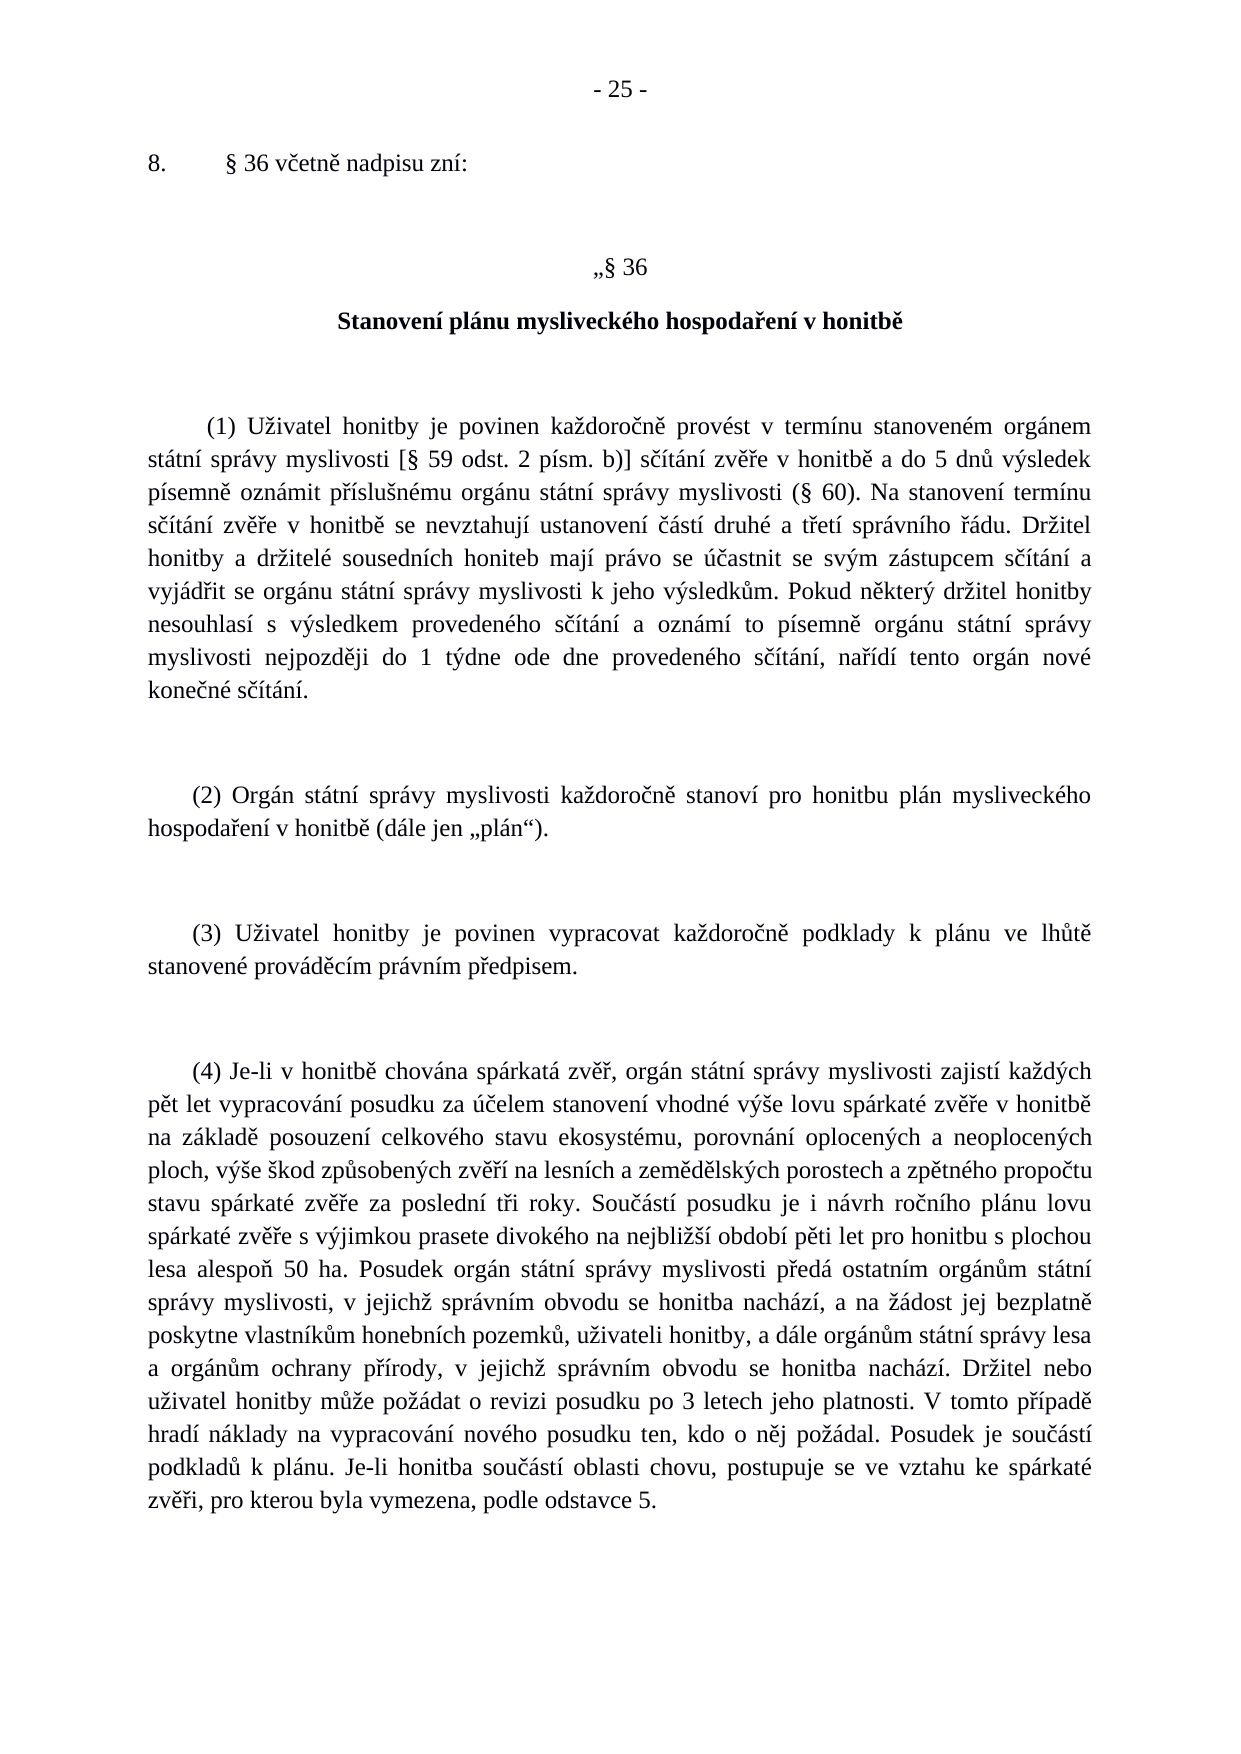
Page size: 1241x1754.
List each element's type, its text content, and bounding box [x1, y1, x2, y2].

text (3) Uživatel honitby je povinen vypracovat každoročně podklady k plánu ve lhůtě stanovené prováděcím právním předpisem. [148, 918, 1093, 980]
text (4) Je-li v honitbě chována spárkatá zvěř, orgán státní správy myslivosti zajistí každých pět let vypracování posudku za účelem stanovení vhodné výše lovu spárkaté zvěře v honitbě na základě posouzení celkového stavu ekosystému, porovnání oplocených a neoplocených ploch, výše škod způsobených zvěří na lesních a zemědělských porostech a zpětného propočtu stavu spárkaté zvěře za poslední tři roky. Součástí posudku je i návrh ročního plánu lovu spárkaté zvěře s výjimkou prasete divokého na nejbližší období pěti let pro honitbu s plochou lesa alespoň 50 ha. Posudek orgán státní správy myslivosti předá ostatním orgánům státní správy myslivosti, v jejichž správním obvodu se honitba nachází, a na žádost jej bezplatně poskytne vlastníkům honebních pozemků, uživateli honitby, a dále orgánům státní správy lesa a orgánům ochrany přírody, v jejichž správním obvodu se honitba nachází. Držitel nebo uživatel honitby může požádat o revizi posudku po 3 letech jeho platnosti. V tomto případě hradí náklady na vypracování nového posudku ten, kdo o něj požádal. Posudek je součástí podkladů k plánu. Je-li honitba součástí oblasti chovu, postupuje se ve vztahu ke spárkaté zvěři, pro kterou byla vymezena, podle odstavce 5. [148, 1056, 1093, 1514]
text (1) Uživatel honitby je povinen každoročně provést v termínu stanoveném orgánem státní správy myslivosti [§ 59 odst. 2 písm. b)] sčítání zvěře v honitbě a do 5 dnů výsledek písemně oznámit příslušnému orgánu státní správy myslivosti (§ 60). Na stanovení termínu sčítání zvěře v honitbě se nevztahují ustanovení částí druhé a třetí správního řádu. Držitel honitby a držitelé sousedních honiteb mají právo se účastnit se svým zástupcem sčítání a vyjádřit se orgánu státní správy myslivosti k jeho výsledkům. Pokud některý držitel honitby nesouhlasí s výsledkem provedeného sčítání a oznámí to písemně orgánu státní správy myslivosti nejpozději do 1 týdne ode dne provedeného sčítání, nařídí tento orgán nové konečné sčítání. [148, 411, 1093, 704]
text 8. § 36 včetně nadpisu zní: [148, 148, 1093, 176]
text „§ 36 [148, 252, 1093, 281]
text (2) Orgán státní správy myslivosti každoročně stanoví pro honitbu plán mysliveckého hospodaření v honitbě (dále jen „plán“). [148, 780, 1093, 842]
text Stanovení plánu mysliveckého hospodaření v honitbě [148, 306, 1093, 335]
